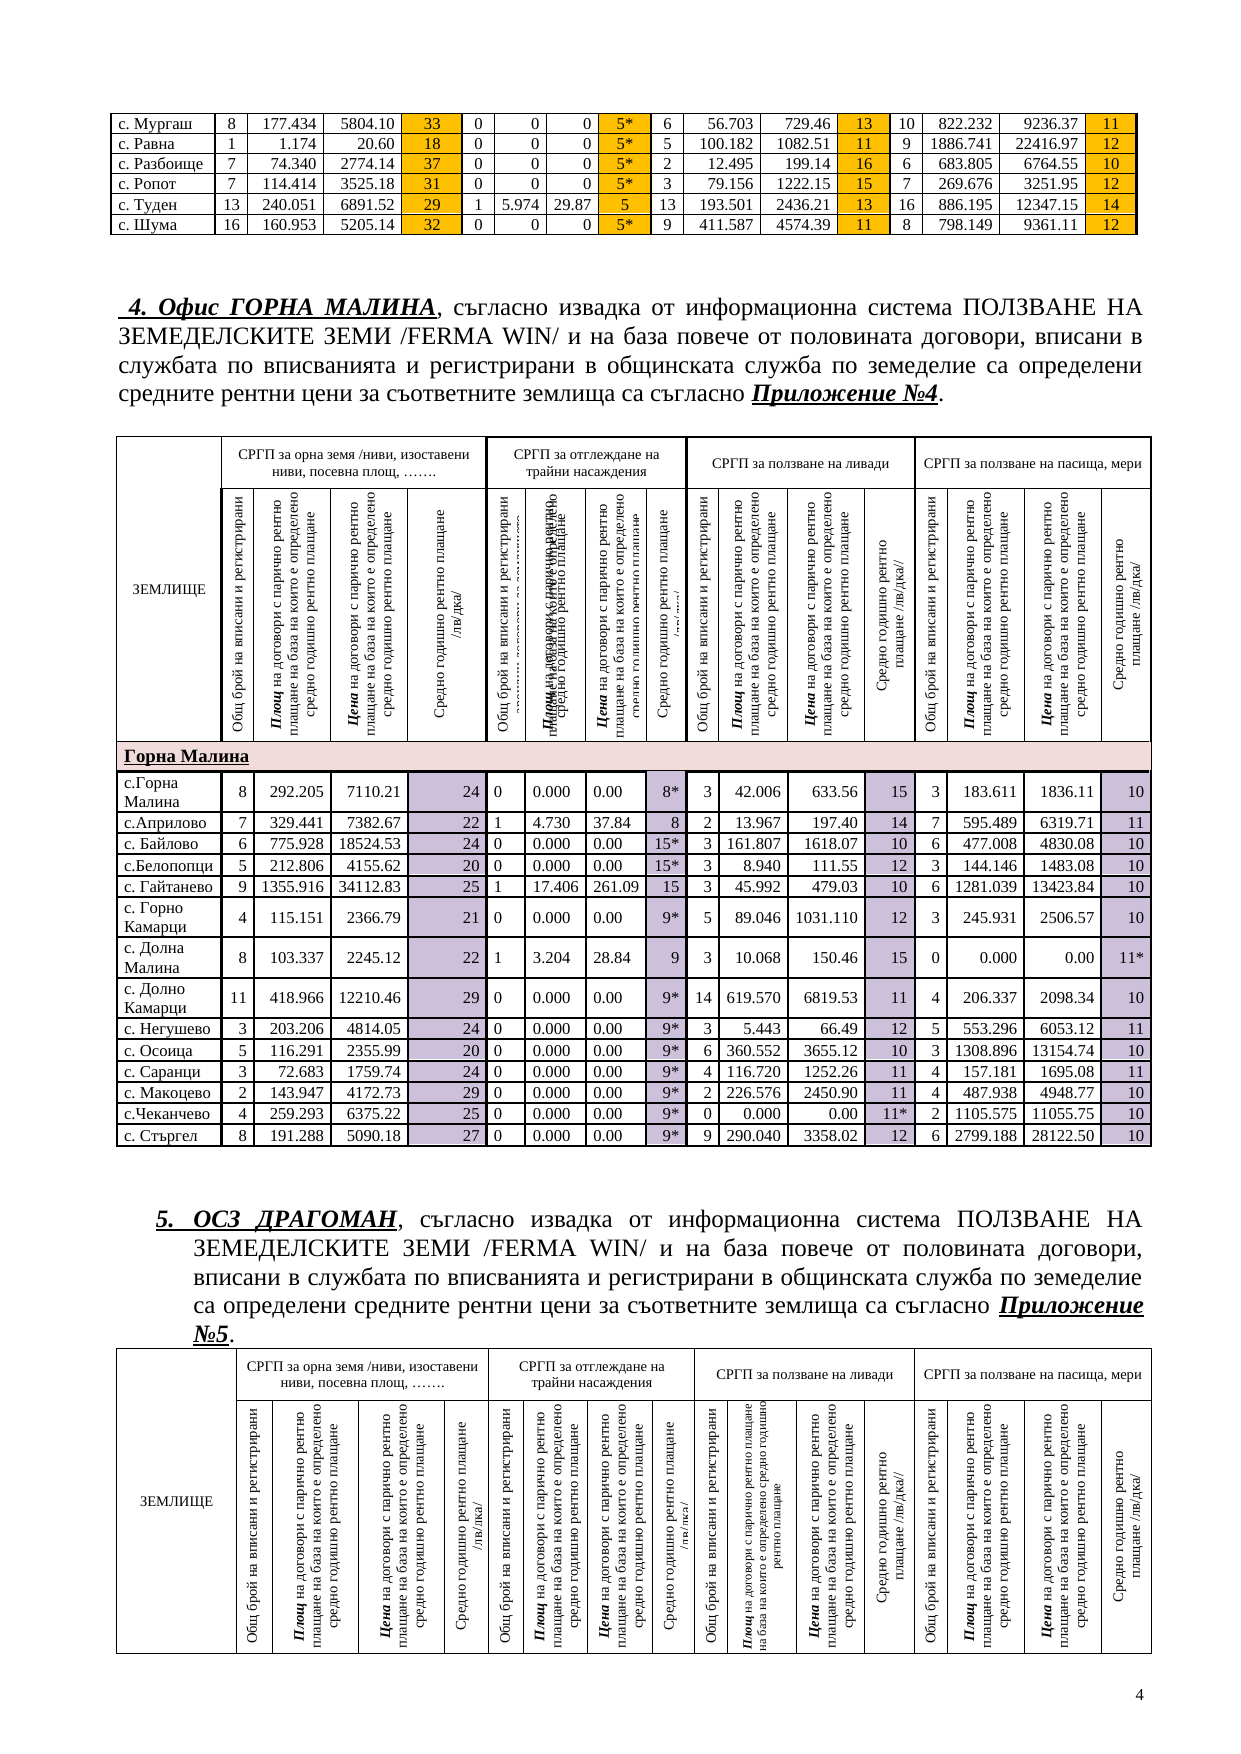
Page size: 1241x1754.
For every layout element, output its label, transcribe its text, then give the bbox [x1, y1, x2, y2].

table_cell 0.000 [526, 1125, 585, 1144]
table_cell 20 [409, 1040, 485, 1059]
table_cell 3 [223, 1062, 253, 1081]
table_cell 2 [652, 154, 683, 173]
table_cell 116.291 [255, 1040, 330, 1059]
table_cell с. Равна [112, 134, 214, 153]
table_cell 6 [223, 834, 253, 853]
table_cell 0.000 [526, 979, 585, 1017]
table_cell 1308.896 [948, 1040, 1023, 1059]
table_cell 203.206 [255, 1019, 330, 1038]
table_cell 0 [547, 114, 598, 133]
table_cell с.Белопопци [118, 855, 220, 874]
table_cell 20.60 [324, 134, 401, 153]
table_cell 10 [866, 877, 914, 896]
table_cell Площ на договори с парично рентно плащане на база на които е определено средно годишно рентно плащане [719, 489, 787, 741]
table_cell 11 [866, 1062, 914, 1081]
table_cell 4 [223, 1104, 253, 1123]
table_cell Средно годишно рентно плащане /лв/дка// [865, 489, 914, 741]
table_cell 2 [688, 813, 718, 832]
table_header СРГП за ползване на ливади [695, 1349, 914, 1399]
table_cell 0.000 [526, 1083, 585, 1102]
table_cell 191.288 [255, 1125, 330, 1144]
table_cell 1222.15 [761, 174, 837, 193]
table_cell 0 [488, 1040, 524, 1059]
table_cell 7 [916, 813, 946, 832]
table_cell 12210.46 [332, 979, 407, 1017]
table_cell 8 [647, 813, 685, 832]
table_cell 9 [647, 938, 685, 977]
table_cell 4172.73 [332, 1083, 407, 1102]
table_cell 103.337 [255, 938, 330, 977]
table_cell 72.683 [255, 1062, 330, 1081]
table_cell 24 [409, 834, 485, 853]
table_cell 10 [1102, 834, 1150, 853]
table_cell 633.56 [789, 773, 864, 811]
table_cell 114.414 [248, 174, 323, 193]
table_cell 245.931 [948, 898, 1023, 936]
table_cell 775.928 [255, 834, 330, 853]
table_cell 1252.26 [789, 1062, 864, 1081]
table_cell 7382.67 [332, 813, 407, 832]
table_cell с. Разбоище [112, 154, 214, 173]
table_cell 3 [916, 773, 946, 811]
text 4. Офис ГОРНА МАЛИНА, съгласно извадка от информационна система ПОЛЗВАНЕ НА ЗЕМЕДЕЛСКИТЕ ЗЕМИ /FERMA WIN/ и на база повече от половината договори, вписани в службата по вписванията и регистрирани в общинската служба по земеделие са определени средните рентни цени за съответните землища са съгласно Приложение №4. [118, 292, 1144, 407]
table_cell 34112.83 [332, 877, 407, 896]
table_cell Цена на договори с парично рентно плащане на база на които е определено средно годишно рентно плащане [331, 489, 407, 741]
table_cell Цена на договори с парично рентно плащане на база на които е определено средно годишно рентно плащане [1025, 489, 1101, 741]
table_cell 16 [891, 194, 922, 213]
table_cell 157.181 [948, 1062, 1023, 1081]
table_cell 0.000 [948, 938, 1023, 977]
table_cell 477.008 [948, 834, 1023, 853]
table_cell 5* [599, 154, 650, 173]
table_cell 9* [647, 1062, 685, 1081]
table_cell 6 [688, 1040, 718, 1059]
table_cell 89.046 [720, 898, 787, 936]
table_cell 9361.11 [1000, 215, 1085, 234]
table_cell с.Чеканчево [118, 1104, 220, 1123]
table_cell 0 [488, 1019, 524, 1038]
table_cell 14 [1086, 194, 1135, 213]
table_cell 100.182 [684, 134, 760, 153]
table_cell 0.00 [587, 898, 645, 936]
table_cell 0 [547, 154, 598, 173]
table_cell Площ на договори с парично рентно плащане на база на които е определено средно годишно рентно плащане [948, 1401, 1024, 1653]
table_cell 10.068 [720, 938, 787, 977]
table_cell Общ брой на вписани и регистрирани арендни договори за землището [688, 489, 718, 741]
table_header СРГП за ползване на ливади [688, 438, 914, 487]
table_cell 0 [488, 898, 524, 936]
table_cell 3 [688, 1019, 718, 1038]
table_cell 11 [1086, 114, 1135, 133]
table_cell Средно годишно рентно плащане /лв/дка/ [1102, 1401, 1151, 1653]
table_cell 12 [866, 1019, 914, 1038]
table_cell 193.501 [684, 194, 760, 213]
table_cell 5 [223, 1040, 253, 1059]
table_cell 10 [1086, 154, 1135, 173]
table_cell 79.156 [684, 174, 760, 193]
table_cell 0 [488, 1062, 524, 1081]
table_cell 1618.07 [789, 834, 864, 853]
table_cell 8 [891, 215, 922, 234]
table_cell 0.00 [587, 1040, 645, 1059]
table_cell 0.00 [587, 855, 645, 874]
table_cell с. Туден [112, 194, 214, 213]
table_cell 3 [688, 938, 718, 977]
table_cell 24 [409, 1019, 485, 1038]
table_cell 12 [866, 855, 914, 874]
table_cell с.Горна Малина [118, 773, 220, 811]
table_cell 37.84 [587, 813, 645, 832]
table_cell 411.587 [684, 215, 760, 234]
table_cell 111.55 [789, 855, 864, 874]
table_cell 5205.14 [324, 215, 401, 234]
table_cell 10 [1102, 979, 1150, 1017]
table_cell Общ брой на вписани и регистрирани арендни договори за землището [915, 1401, 947, 1653]
table_cell 11 [1102, 1019, 1150, 1038]
table_cell 12 [866, 1125, 914, 1144]
table_cell 0 [488, 979, 524, 1017]
table_cell 10 [891, 114, 922, 133]
table_cell 798.149 [923, 215, 999, 234]
table_cell 212.806 [255, 855, 330, 874]
table_cell Общ брой на вписани и регистрирани арендни договори за землището [237, 1401, 272, 1653]
table_cell 0 [916, 938, 946, 977]
table_cell Площ на договори с парично рентно плащане на база на които е определено средно годишно рентно плащане [254, 489, 330, 741]
table_cell 15 [866, 938, 914, 977]
table_cell 12347.15 [1000, 194, 1085, 213]
table_cell Средно годишно рентно плащане /лв/дка/ [445, 1401, 488, 1653]
table_cell 487.938 [948, 1083, 1023, 1102]
table_cell 20 [409, 855, 485, 874]
table_cell 5.974 [495, 194, 546, 213]
table_cell 5804.10 [324, 114, 401, 133]
table_cell 2 [223, 1083, 253, 1102]
table_cell 479.03 [789, 877, 864, 896]
table_cell Средно годишно рентно плащане /лв/дка/ [1102, 489, 1150, 741]
table_cell 197.40 [789, 813, 864, 832]
table_cell 9* [647, 1083, 685, 1102]
table_cell 619.570 [720, 979, 787, 1017]
table_cell 1 [488, 877, 524, 896]
table_cell 17.406 [526, 877, 585, 896]
table_cell Общ брой на вписани и регистрирани арендни договори за землището [488, 489, 525, 741]
table_cell 10 [1102, 855, 1150, 874]
table_cell 6053.12 [1025, 1019, 1100, 1038]
table_cell 15* [647, 855, 685, 874]
table_cell 0.000 [526, 855, 585, 874]
table_cell 0 [495, 154, 546, 173]
table_cell 5* [599, 215, 650, 234]
table_cell 6 [891, 154, 922, 173]
table_cell 2 [688, 1083, 718, 1102]
table_cell 1105.575 [948, 1104, 1023, 1123]
table_cell 0 [463, 114, 494, 133]
table_cell 0 [495, 134, 546, 153]
table_cell 9236.37 [1000, 114, 1085, 133]
table_cell 45.992 [720, 877, 787, 896]
table_cell 2245.12 [332, 938, 407, 977]
table_cell 1355.916 [255, 877, 330, 896]
table_cell 9 [652, 215, 683, 234]
table_cell Общ брой на вписани и регистрирани арендни договори за землището [695, 1401, 727, 1653]
table_cell 10 [866, 1040, 914, 1059]
table_cell 115.151 [255, 898, 330, 936]
table_cell 11 [866, 979, 914, 1017]
table_cell Цена на договори с парично рентно плащане на база на които е определено средно годишно рентно плащане [1025, 1401, 1101, 1653]
table_cell 3525.18 [324, 174, 401, 193]
table_cell 10 [1102, 898, 1150, 936]
table_cell 4.730 [526, 813, 585, 832]
table_cell 37 [402, 154, 461, 173]
table_cell 259.293 [255, 1104, 330, 1123]
table_cell 8 [223, 938, 253, 977]
table_cell 5 [599, 194, 650, 213]
table_cell 0 [488, 1125, 524, 1144]
table_cell 0.000 [526, 1062, 585, 1081]
table_cell 11* [1102, 938, 1150, 977]
table_cell 160.953 [248, 215, 323, 234]
table_cell 1 [488, 938, 524, 977]
table_cell 28122.50 [1025, 1125, 1100, 1144]
table_cell 0.000 [526, 1019, 585, 1038]
table_cell 1.174 [248, 134, 323, 153]
table_cell 5.443 [720, 1019, 787, 1038]
table_cell 6 [916, 877, 946, 896]
table_cell 10 [1102, 1125, 1150, 1144]
table_cell 29.87 [547, 194, 598, 213]
table_cell 9* [647, 1104, 685, 1123]
table_cell 1 [216, 134, 247, 153]
table_cell 12 [1086, 134, 1135, 153]
table_cell 5* [599, 134, 650, 153]
table_cell 33 [402, 114, 461, 133]
table_cell 553.296 [948, 1019, 1023, 1038]
table_cell с. Шума [112, 215, 214, 234]
table_cell 3 [916, 1040, 946, 1059]
table_cell 2366.79 [332, 898, 407, 936]
table_header СРГП за орна земя /ниви, изоставени ниви, посевна площ, ……. [222, 437, 485, 487]
table_cell 21 [409, 898, 485, 936]
table_cell Средно годишно рентно плащане /лв/дка/ [408, 489, 485, 741]
table_cell 3 [688, 877, 718, 896]
table_cell 11 [1102, 813, 1150, 832]
table_cell 0 [463, 134, 494, 153]
table_cell 4 [223, 898, 253, 936]
table_cell 15 [866, 773, 914, 811]
table_cell 177.434 [248, 114, 323, 133]
table_cell 143.947 [255, 1083, 330, 1102]
table_cell 0.000 [720, 1104, 787, 1123]
table_cell 4830.08 [1025, 834, 1100, 853]
table_cell 13 [838, 194, 889, 213]
table_cell 4574.39 [761, 215, 837, 234]
table_cell с. Саранци [118, 1062, 220, 1081]
table_cell 0 [488, 834, 524, 853]
table_cell с. Макоцево [118, 1083, 220, 1102]
table_cell 16 [216, 215, 247, 234]
table_cell 28.84 [587, 938, 645, 977]
table_cell 10 [1102, 1104, 1150, 1123]
table_cell 11 [866, 1083, 914, 1102]
table_cell Цена на договори с парично рентно плащане на база на които е определено средно годишно рентно плащане [788, 489, 864, 741]
table_cell 25 [409, 1104, 485, 1123]
table_cell 12 [1086, 174, 1135, 193]
table_cell 7110.21 [332, 773, 407, 811]
table_cell 729.46 [761, 114, 837, 133]
table_cell 5 [223, 855, 253, 874]
table_cell 226.576 [720, 1083, 787, 1102]
table_cell 11 [223, 979, 253, 1017]
table_cell 0.00 [587, 1125, 645, 1144]
table_cell Средно годишно рентно плащане /лв/дка// [865, 1401, 914, 1653]
table_cell 0.000 [526, 1040, 585, 1059]
table_cell 0 [688, 1104, 718, 1123]
table_cell 11055.75 [1025, 1104, 1100, 1123]
table_cell Площ на договори с парично рентно плащане на база на които е определено средно годишно рентно плащане [273, 1401, 358, 1653]
table_cell 0 [495, 174, 546, 193]
table_cell 3 [223, 1019, 253, 1038]
table_cell с. Ропот [112, 174, 214, 193]
table_cell 9 [688, 1125, 718, 1144]
table_cell 3 [688, 834, 718, 853]
table_cell 0 [488, 1104, 524, 1123]
table_cell 0 [488, 1083, 524, 1102]
table_cell 183.611 [948, 773, 1023, 811]
table_cell Цена на договори с парично рентно плащане на база на които е определено средно годишно рентно плащане [586, 489, 646, 741]
table_header СРГП за отглеждане на трайни насаждения [489, 1349, 694, 1399]
list ОСЗ ДРАГОМАН, съгласно извадка от информационна система ПОЛЗВАНЕ НА ЗЕМЕДЕЛСКИТЕ ЗЕМИ /FERMA WIN/ и на база повече от половината договори, вписани в службата по вписванията и регистрирани в общинската служба по земеделие са определени средните рентни цени за съответните землища са съгласно Приложение №5. [156, 1204, 1144, 1348]
table_cell 3 [916, 898, 946, 936]
table_cell 13 [838, 114, 889, 133]
table_cell Цена на договори с парично рентно плащане на база на които е определено средно годишно рентно плащане [359, 1401, 444, 1653]
table_cell 18 [402, 134, 461, 153]
table_cell 4155.62 [332, 855, 407, 874]
table_cell 0.00 [587, 979, 645, 1017]
table_cell Площ на договори с парично рентно плащане на база на които е определено средно годишно рентно плащане [526, 489, 585, 741]
table_cell 161.807 [720, 834, 787, 853]
table_cell 1695.08 [1025, 1062, 1100, 1081]
table_cell 0.000 [526, 773, 585, 811]
table_cell 11 [838, 215, 889, 234]
table_cell Площ на договори с парично рентно плащане на база на които е определено средно годишно рентно плащане [948, 489, 1024, 741]
table_cell 9* [647, 1125, 685, 1144]
table_cell Цена на договори с парично рентно плащане на база на които е определено средно годишно рентно плащане [588, 1401, 652, 1653]
table_cell 595.489 [948, 813, 1023, 832]
table_cell с. Мургаш [112, 114, 214, 133]
table_cell 15 [838, 174, 889, 193]
table_cell 1 [463, 194, 494, 213]
table_cell 13 [652, 194, 683, 213]
table_cell 13 [216, 194, 247, 213]
table_cell 329.441 [255, 813, 330, 832]
table_cell с. Долна Малина [118, 938, 220, 977]
table_cell 199.14 [761, 154, 837, 173]
table_cell 9* [647, 898, 685, 936]
table_cell 3655.12 [789, 1040, 864, 1059]
table_cell 6 [652, 114, 683, 133]
table_cell 13.967 [720, 813, 787, 832]
table_cell 0.00 [1025, 938, 1100, 977]
table_cell 3358.02 [789, 1125, 864, 1144]
table_cell Общ брой на вписани и регистрирани арендни договори за землището [489, 1401, 523, 1653]
table_cell 5* [599, 114, 650, 133]
table_cell 12.495 [684, 154, 760, 173]
table_cell 240.051 [248, 194, 323, 213]
table_cell 6319.71 [1025, 813, 1100, 832]
table_cell 0.00 [789, 1104, 864, 1123]
table_cell 8* [647, 771, 685, 811]
table_cell Площ на договори с парично рентно плащане на база на които е определено средно годишно рентно плащане [728, 1401, 796, 1653]
table_cell Цена на договори с парично рентно плащане на база на които е определено средно годишно рентно плащане [797, 1401, 864, 1653]
table_cell 0 [463, 154, 494, 173]
table_cell 14 [866, 813, 914, 832]
table_cell 3.204 [526, 938, 585, 977]
table_cell 2 [916, 1104, 946, 1123]
table_cell 0 [488, 773, 524, 811]
table_cell 29 [409, 979, 485, 1017]
table_cell с. Долно Камарци [118, 979, 220, 1017]
table_cell с. Стъргел [118, 1125, 220, 1144]
table_cell 292.205 [255, 773, 330, 811]
table_cell Общ брой на вписани и регистрирани арендни договори за землището [223, 489, 253, 741]
table_cell 2098.34 [1025, 979, 1100, 1017]
table_cell 0.000 [526, 898, 585, 936]
table_cell с. Негушево [118, 1019, 220, 1038]
table_cell 6819.53 [789, 979, 864, 1017]
table_cell 1031.110 [789, 898, 864, 936]
table_cell 418.966 [255, 979, 330, 1017]
table_cell 1836.11 [1025, 773, 1100, 811]
table_cell 31 [402, 174, 461, 193]
table_cell 6764.55 [1000, 154, 1085, 173]
table_cell 11 [838, 134, 889, 153]
table_cell 8 [223, 773, 253, 811]
table_cell 16 [838, 154, 889, 173]
table_cell 0 [463, 215, 494, 234]
table_cell 3 [688, 855, 718, 874]
table_cell 2355.99 [332, 1040, 407, 1059]
table_cell 290.040 [720, 1125, 787, 1144]
table_header ЗЕМЛИЩЕ [117, 437, 221, 741]
table_cell 261.09 [587, 877, 645, 896]
table_cell 13154.74 [1025, 1040, 1100, 1059]
table_cell с. Байлово [118, 834, 220, 853]
table_cell 0.000 [526, 834, 585, 853]
table_cell 269.676 [923, 174, 999, 193]
table_cell [1024, 742, 1101, 770]
table_cell 4 [916, 979, 946, 1017]
table_cell 5090.18 [332, 1125, 407, 1144]
table_cell 1281.039 [948, 877, 1023, 896]
table_cell 3 [652, 174, 683, 193]
table_cell 0 [463, 174, 494, 193]
table_cell 9* [647, 1019, 685, 1038]
table_cell 3 [688, 773, 718, 811]
table_cell 2436.21 [761, 194, 837, 213]
table_cell 116.720 [720, 1062, 787, 1081]
table_cell 150.46 [789, 938, 864, 977]
table_cell 10 [1102, 877, 1150, 896]
table_cell 4814.05 [332, 1019, 407, 1038]
table_cell 4 [916, 1083, 946, 1102]
table_cell 9* [647, 1040, 685, 1059]
table_cell 10 [1102, 1040, 1150, 1059]
table_cell 8 [223, 1125, 253, 1144]
table_cell 6 [916, 1125, 946, 1144]
table_cell 56.703 [684, 114, 760, 133]
table_cell 24 [409, 773, 485, 811]
table_cell 0.00 [587, 1019, 645, 1038]
table_cell 22 [409, 813, 485, 832]
table_cell 822.232 [923, 114, 999, 133]
table_cell 4 [688, 1062, 718, 1081]
table_cell с. Горно Камарци [118, 898, 220, 936]
table_cell 24 [409, 1062, 485, 1081]
table_cell 29 [409, 1083, 485, 1102]
table_cell 66.49 [789, 1019, 864, 1038]
table_cell 0 [547, 174, 598, 193]
table_cell Общ брой на вписани и регистрирани арендни договори за землището [916, 489, 947, 741]
table_cell 9 [891, 134, 922, 153]
table_cell 12 [866, 898, 914, 936]
table_cell 0.00 [587, 1104, 645, 1123]
table_cell 8 [216, 114, 247, 133]
table_cell 2799.188 [948, 1125, 1023, 1144]
table_cell 12 [1086, 215, 1135, 234]
table_cell 11 [1102, 1062, 1150, 1081]
table_cell 11* [866, 1104, 914, 1123]
table_cell 22416.97 [1000, 134, 1085, 153]
table_cell 6 [916, 834, 946, 853]
table_cell Средно годишно рентно плащане /лв/дка/ [647, 489, 685, 741]
table_cell 8.940 [720, 855, 787, 874]
table_cell 0.00 [587, 773, 645, 811]
table_cell Горна Малина [117, 742, 1024, 770]
table_cell 4 [916, 1062, 946, 1081]
table_cell 1 [488, 813, 524, 832]
table_cell 15 [647, 877, 685, 896]
table_cell 3251.95 [1000, 174, 1085, 193]
table_cell 5* [599, 174, 650, 193]
table_cell 0 [547, 134, 598, 153]
table_cell 15* [647, 834, 685, 853]
table_cell 10 [1102, 1083, 1150, 1102]
table_cell 6891.52 [324, 194, 401, 213]
table_cell 360.552 [720, 1040, 787, 1059]
table_cell 3 [916, 855, 946, 874]
table_cell 1759.74 [332, 1062, 407, 1081]
table_cell 7 [891, 174, 922, 193]
table_header СРГП за ползване на пасища, мери [916, 438, 1150, 487]
table_cell 25 [409, 877, 485, 896]
table_header ЗЕМЛИЩЕ [117, 1349, 236, 1653]
table_header СРГП за отглеждане на трайни насаждения [488, 438, 685, 487]
table_cell 2506.57 [1025, 898, 1100, 936]
table_cell 0 [488, 855, 524, 874]
table_cell 13423.84 [1025, 877, 1100, 896]
table_cell 74.340 [248, 154, 323, 173]
table_cell 5 [652, 134, 683, 153]
table_cell 206.337 [948, 979, 1023, 1017]
table_cell 22 [409, 938, 485, 977]
table_cell 7 [216, 174, 247, 193]
table_cell 32 [402, 215, 461, 234]
table_cell 0 [547, 215, 598, 234]
table_cell 4948.77 [1025, 1083, 1100, 1102]
table_cell 0.00 [587, 1083, 645, 1102]
table_cell 29 [402, 194, 461, 213]
table_cell с. Осоица [118, 1040, 220, 1059]
table_cell 1082.51 [761, 134, 837, 153]
table_cell 9 [223, 877, 253, 896]
table_cell с. Гайтанево [118, 877, 220, 896]
table_cell Площ на договори с парично рентно плащане на база на които е определено средно годишно рентно плащане [524, 1401, 587, 1653]
table_cell 42.006 [720, 773, 787, 811]
table_cell 683.805 [923, 154, 999, 173]
table_cell 9* [647, 979, 685, 1017]
table_cell 0.00 [587, 1062, 645, 1081]
table_cell 5 [916, 1019, 946, 1038]
table_cell 144.146 [948, 855, 1023, 874]
table_cell 2774.14 [324, 154, 401, 173]
table_cell 1483.08 [1025, 855, 1100, 874]
table_cell 18524.53 [332, 834, 407, 853]
table_cell Средно годишно рентно плащане /лв/дка/ [653, 1401, 694, 1653]
table_cell с.Априлово [118, 813, 220, 832]
table_cell 27 [409, 1125, 485, 1144]
table_header СРГП за орна земя /ниви, изоставени ниви, посевна площ, ……. [237, 1349, 488, 1399]
table_cell 14 [688, 979, 718, 1017]
table_cell 0 [495, 114, 546, 133]
table_cell 886.195 [923, 194, 999, 213]
table_cell 7 [216, 154, 247, 173]
table_cell 0.00 [587, 834, 645, 853]
table_cell [1101, 741, 1151, 770]
table_cell 7 [223, 813, 253, 832]
table_cell 2450.90 [789, 1083, 864, 1102]
table_cell 6375.22 [332, 1104, 407, 1123]
table_cell 10 [1102, 770, 1150, 811]
table_cell 10 [866, 834, 914, 853]
table_cell 0 [495, 215, 546, 234]
table_header СРГП за ползване на пасища, мери [915, 1349, 1151, 1399]
table_cell 0.000 [526, 1104, 585, 1123]
table_cell 5 [688, 898, 718, 936]
table_cell 1886.741 [923, 134, 999, 153]
